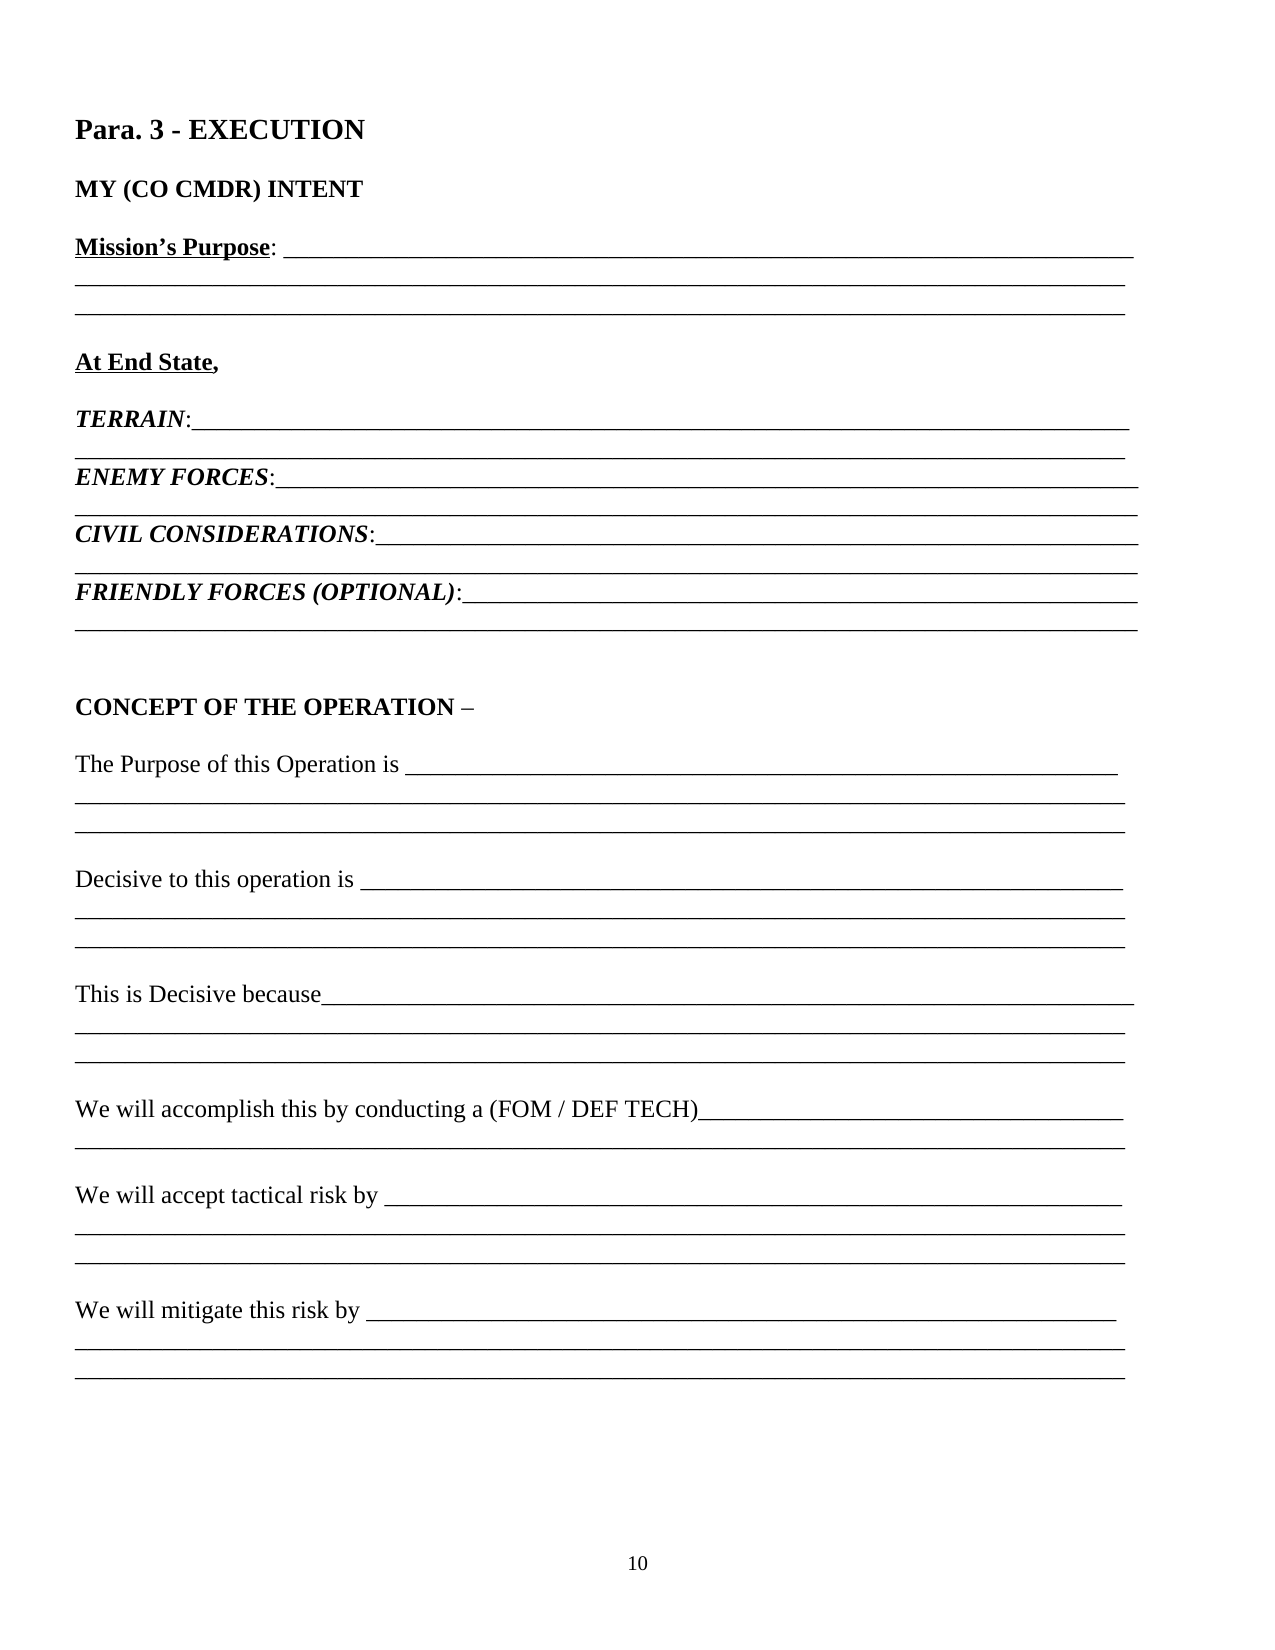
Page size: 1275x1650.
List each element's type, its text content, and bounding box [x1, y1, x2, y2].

text CIVIL CONSIDERATIONS:_____________________________________________________________ [75, 519, 1200, 548]
text ENEMY FORCES:_____________________________________________________________________ [75, 462, 1200, 491]
text _____________________________________________________________________________________ [75, 548, 1200, 577]
text ____________________________________________________________________________________ [75, 1324, 1200, 1353]
text FRIENDLY FORCES (OPTIONAL):______________________________________________________ [75, 577, 1200, 606]
text ____________________________________________________________________________________ [75, 893, 1200, 922]
text ____________________________________________________________________________________ [75, 778, 1200, 807]
text ____________________________________________________________________________________ [75, 922, 1200, 951]
text ____________________________________________________________________________________ [75, 1209, 1200, 1238]
text _____________________________________________________________________________________ [75, 491, 1200, 519]
text ____________________________________________________________________________________ [75, 1238, 1200, 1267]
text MY (CO CMDR) INTENT [75, 174, 1200, 203]
text Para. 3 - EXECUTION [75, 112, 1200, 146]
text ____________________________________________________________________________________ [75, 1123, 1200, 1152]
text The Purpose of this Operation is _________________________________________________________ [75, 749, 1200, 778]
text ____________________________________________________________________________________ [75, 1037, 1200, 1066]
text Mission’s Purpose: ____________________________________________________________________ [75, 232, 1200, 261]
text We will accomplish this by conducting a (FOM / DEF TECH)__________________________________ [75, 1094, 1200, 1123]
text We will mitigate this risk by ____________________________________________________________ [75, 1296, 1200, 1324]
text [75, 261, 1200, 289]
text ____________________________________________________________________________________ [75, 433, 1200, 462]
text Decisive to this operation is _____________________________________________________________ [75, 864, 1200, 893]
text We will accept tactical risk by ___________________________________________________________ [75, 1181, 1200, 1209]
text TERRAIN:___________________________________________________________________________ [75, 404, 1200, 433]
text ____________________________________________________________________________________ [75, 807, 1200, 836]
text ____________________________________________________________________________________ [75, 1353, 1200, 1382]
text ____________________________________________________________________________________ [75, 289, 1200, 318]
text _____________________________________________________________________________________ [75, 606, 1200, 634]
text At End State, [75, 347, 1200, 376]
text CONCEPT OF THE OPERATION – [75, 692, 1200, 721]
text ____________________________________________________________________________________ [75, 1008, 1200, 1037]
text This is Decisive because_________________________________________________________________ [75, 979, 1200, 1008]
